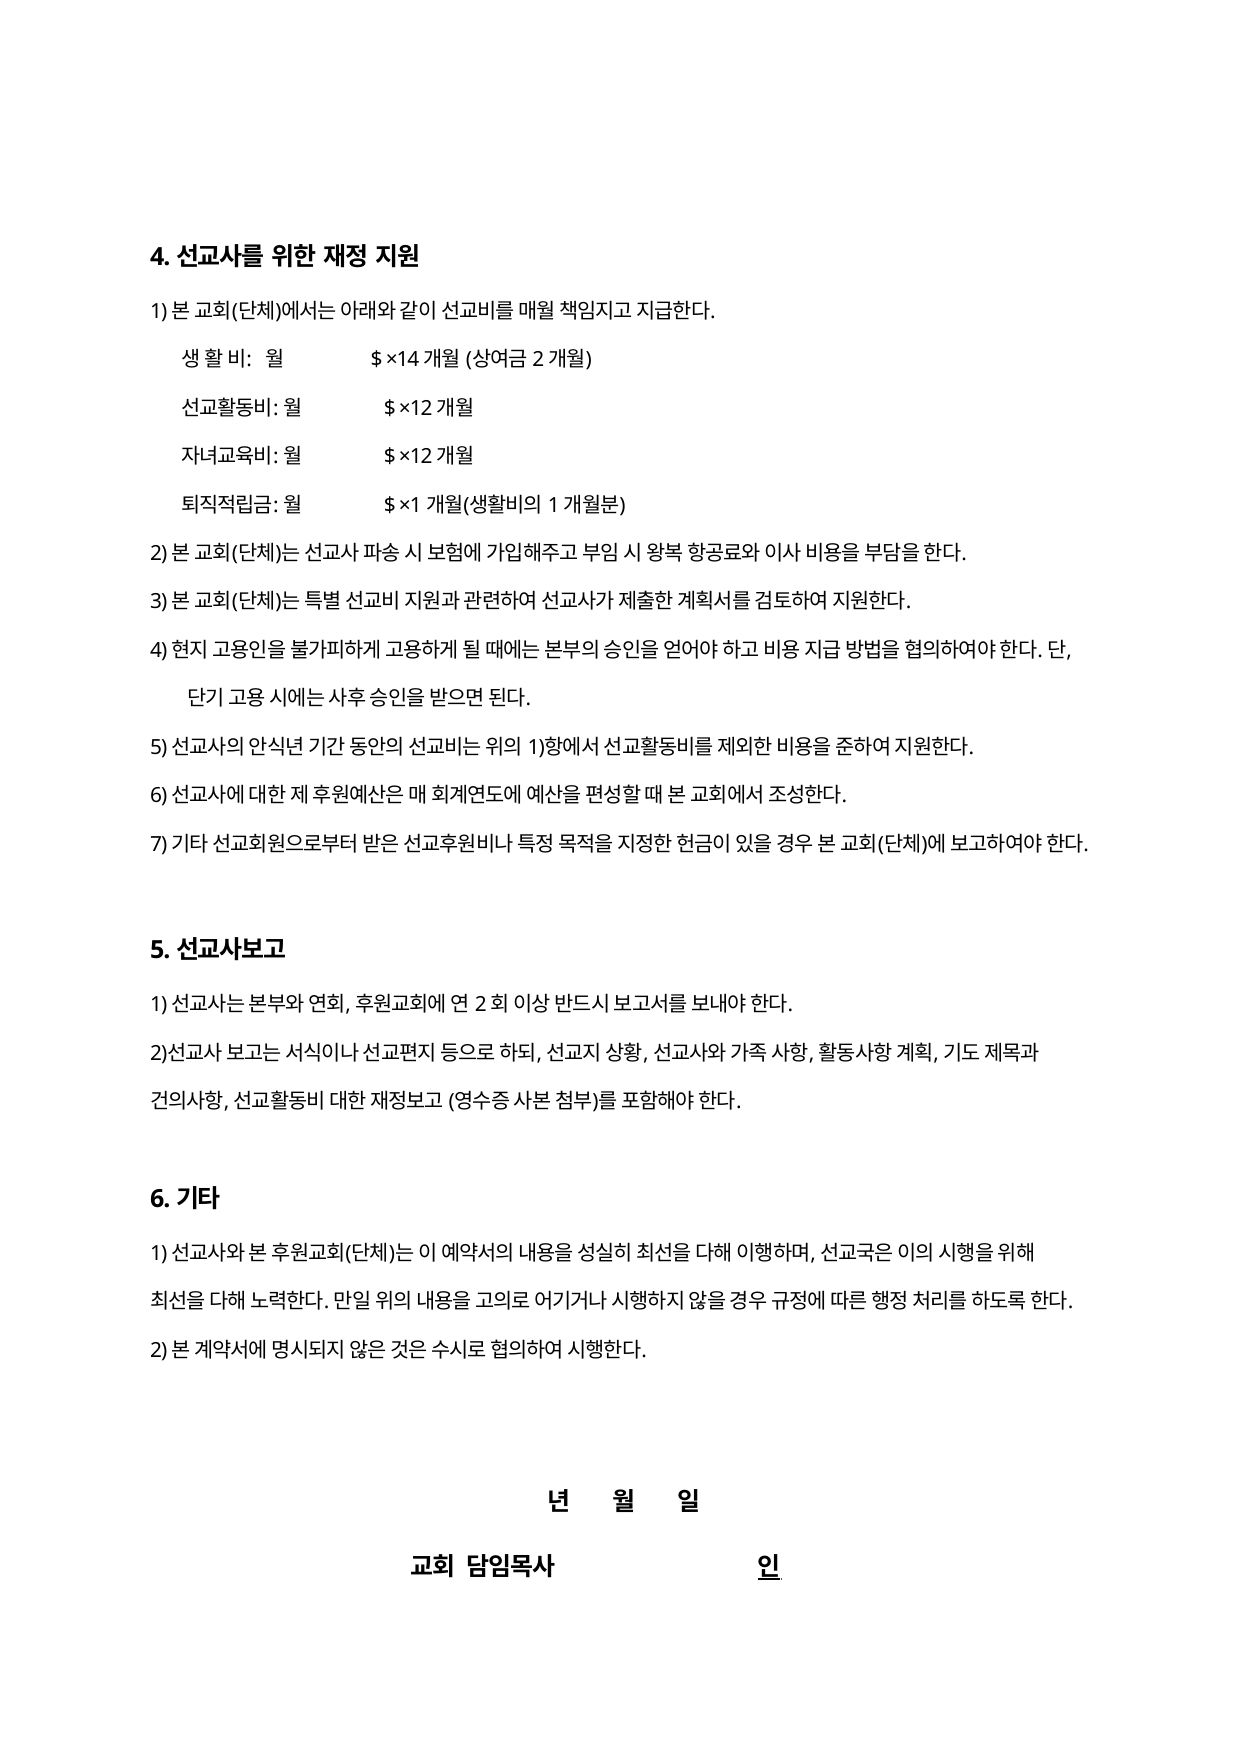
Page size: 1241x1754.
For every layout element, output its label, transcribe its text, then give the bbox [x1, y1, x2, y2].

text 선교활동비: 월 $ ×12개월 [181, 391, 1090, 421]
text 4) 현지 고용인을 불가피하게 고용하게 될 때에는 본부의 승인을 얻어야 하고 비용 지급 방법을 협의하여야 한다. 단, 단기 고용 시에는 사후 승인을 받으면 된다. [150, 633, 1090, 712]
text 1) 본 교회(단체)에서는 아래와 같이 선교비를 매월 책임지고 지급한다. [150, 294, 1090, 324]
text 2) 본 계약서에 명시되지 않은 것은 수시로 협의하여 시행한다. [150, 1333, 1090, 1363]
text 생 활 비: 월 $ ×14개월 (상여금 2개월) [181, 342, 1090, 373]
text 6. 기타 [150, 1178, 1090, 1215]
text 7) 기타 선교회원으로부터 받은 선교후원비나 특정 목적을 지정한 헌금이 있을 경우 본 교회(단체)에 보고하여야 한다. [150, 827, 1090, 857]
text 퇴직적립금: 월 $ ×1개월(생활비의 1개월분) [181, 488, 1090, 518]
text 3) 본 교회(단체)는 특별 선교비 지원과 관련하여 선교사가 제출한 계획서를 검토하여 지원한다. [150, 585, 1090, 615]
text 5) 선교사의 안식년 기간 동안의 선교비는 위의 1)항에서 선교활동비를 제외한 비용을 준하여 지원한다. [150, 730, 1090, 760]
text 5. 선교사보고 [150, 930, 1090, 966]
text 2) 본 교회(단체)는 선교사 파송 시 보험에 가입해주고 부임 시 왕복 항공료와 이사 비용을 부담을 한다. [150, 536, 1090, 567]
text 2)선교사 보고는 서식이나 선교편지 등으로 하되, 선교지 상황, 선교사와 가족 사항, 활동사항 계획, 기도 제목과 건의사항, 선교활동비 대한 재정보고 (영수증 사본 첨부)를 포함해야 한다. [150, 1036, 1090, 1115]
text 년 월 일 [150, 1482, 1090, 1518]
text 자녀교육비: 월 $ ×12개월 [181, 439, 1090, 470]
text 4. 선교사를 위한 재정 지원 [150, 236, 1090, 272]
text 1) 선교사는 본부와 연회, 후원교회에 연 2회 이상 반드시 보고서를 보내야 한다. [150, 988, 1090, 1018]
text 1) 선교사와 본 후원교회(단체)는 이 예약서의 내용을 성실히 최선을 다해 이행하며, 선교국은 이의 시행을 위해 최선을 다해 노력한다. 만일 위의 내용을 고의로 어기거나 시행하지 않을 경우 규정에 따른 행정 처리를 하도록 한다. [150, 1236, 1090, 1315]
text 6) 선교사에 대한 제 후원예산은 매 회계연도에 예산을 편성할 때 본 교회에서 조성한다. [150, 778, 1090, 809]
text 교회 담임목사 인 [410, 1547, 1090, 1583]
